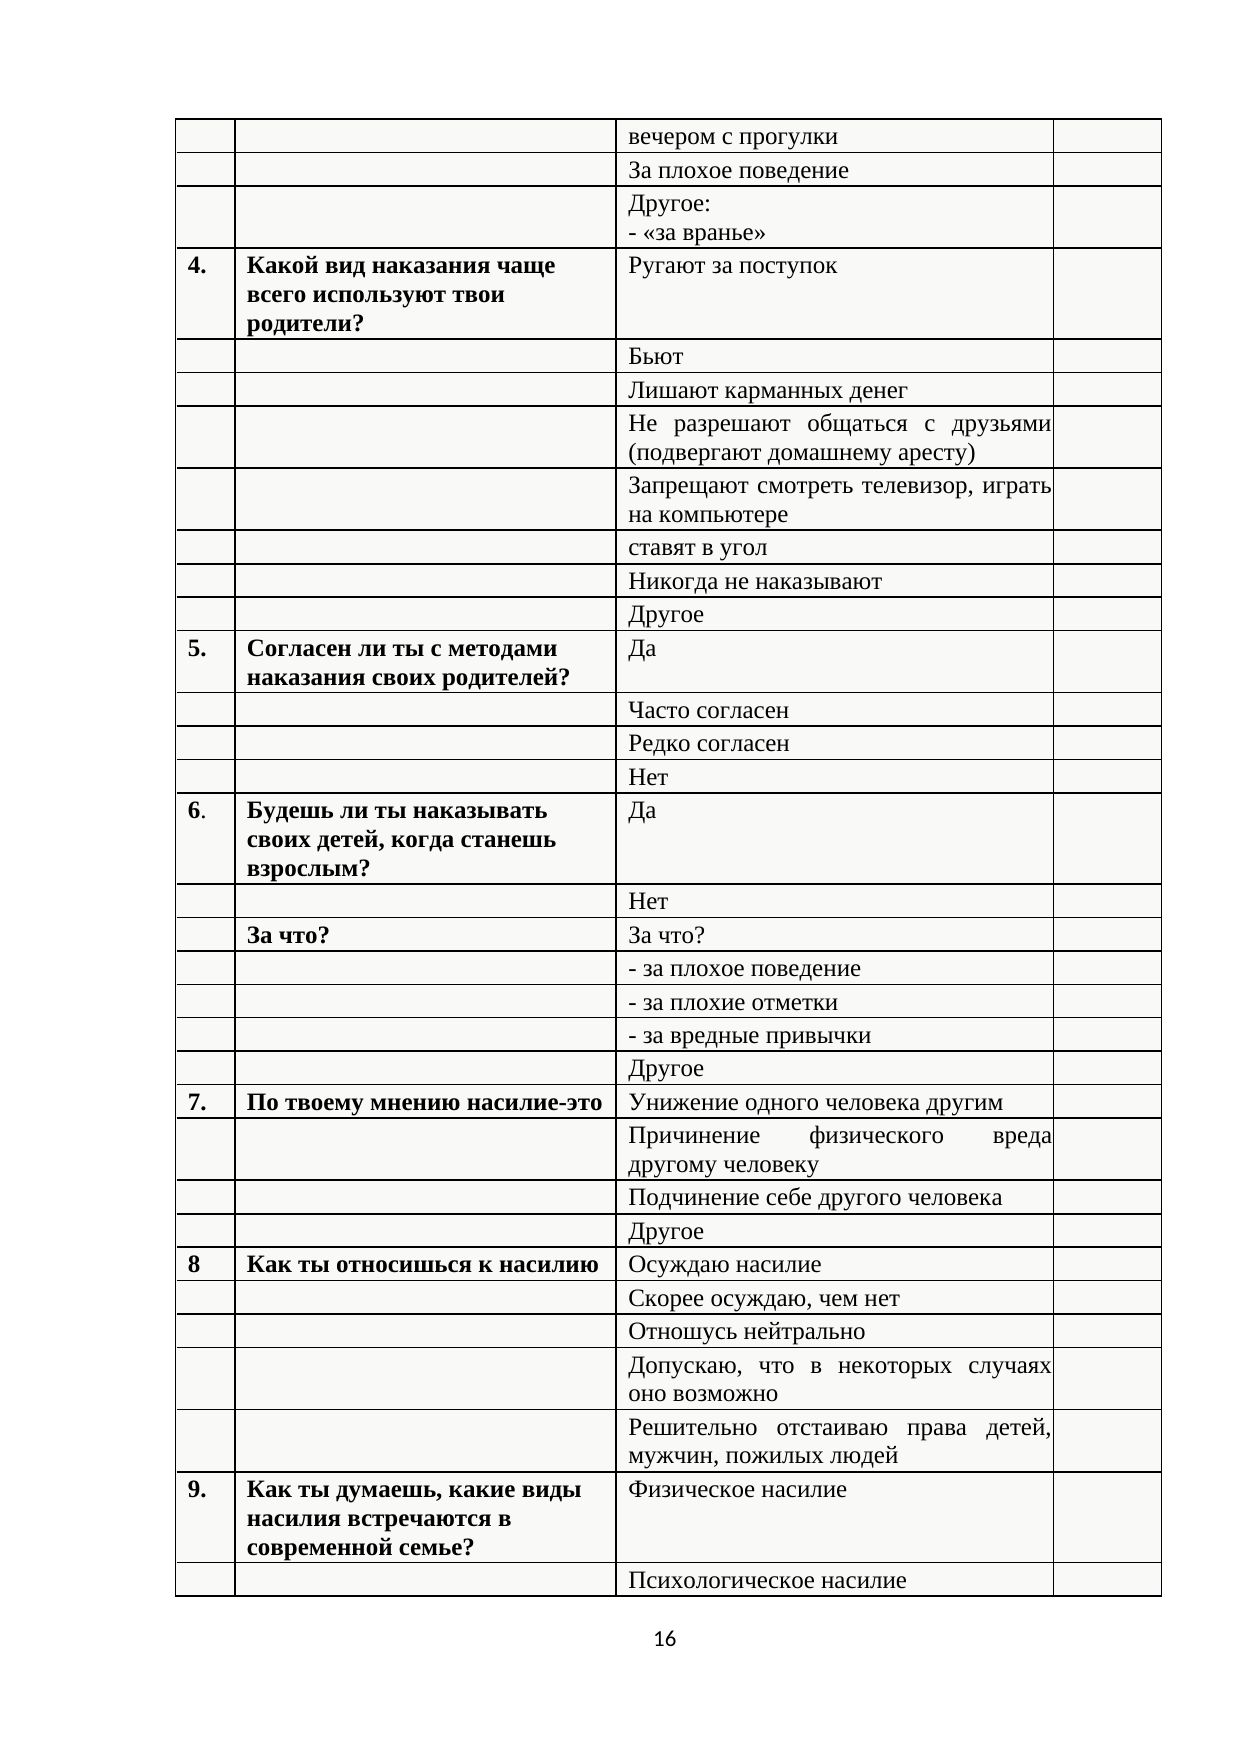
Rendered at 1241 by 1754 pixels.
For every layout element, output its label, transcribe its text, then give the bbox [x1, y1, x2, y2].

table_cell [236, 373, 615, 405]
table_cell [1054, 598, 1161, 630]
table_cell [176, 1410, 234, 1471]
table_cell [176, 1180, 234, 1213]
table_cell [236, 565, 615, 596]
table_cell [176, 564, 234, 596]
table_cell [176, 120, 234, 152]
table_cell [236, 985, 615, 1017]
table_cell [1054, 1473, 1161, 1562]
table_cell [236, 1181, 615, 1213]
table_cell [1054, 1410, 1161, 1471]
table_cell [236, 598, 615, 630]
table_cell [1054, 153, 1161, 185]
table_cell [236, 340, 615, 372]
table_cell [1054, 531, 1161, 563]
table_cell [176, 406, 234, 467]
table_cell [1054, 1181, 1161, 1213]
table_cell - за вредные привычки [617, 1018, 1053, 1050]
table_cell [236, 1315, 615, 1347]
table_cell [176, 951, 234, 983]
table_cell [1054, 1018, 1161, 1050]
table_cell 7. [176, 1085, 234, 1117]
table_cell Как ты думаешь, какие виды насилия встречаются в современной семье? [236, 1473, 615, 1562]
table_cell Унижение одного человека другим [617, 1085, 1053, 1117]
table_cell [176, 468, 234, 529]
table_cell [1054, 565, 1161, 596]
table_cell [1054, 760, 1161, 792]
table_cell [1054, 407, 1161, 467]
table_cell [1054, 1119, 1161, 1179]
table_cell [176, 726, 234, 759]
table_cell [1054, 1215, 1161, 1246]
table_cell [1054, 340, 1161, 372]
table_cell [236, 187, 615, 247]
table_cell [236, 531, 615, 563]
table_cell [1054, 187, 1161, 247]
table_cell [1054, 1315, 1161, 1347]
table_cell [1054, 1052, 1161, 1084]
table_cell [236, 153, 615, 185]
table_cell [1054, 469, 1161, 529]
table_cell [176, 985, 234, 1017]
table_cell [1054, 1248, 1161, 1280]
table_cell Психологическое насилие [617, 1563, 1053, 1595]
table_cell Не разрешают общаться с друзьями (подвергают домашнему аресту) [617, 407, 1053, 467]
table_cell [1054, 985, 1161, 1017]
table_cell 5. [176, 631, 234, 692]
table_cell [176, 1563, 234, 1595]
table_cell [176, 597, 234, 630]
table_cell Как ты относишься к насилию [236, 1248, 615, 1280]
table_cell Часто согласен [617, 693, 1053, 725]
table_cell Допускаю, что в некоторых случаях оно возможно [617, 1348, 1053, 1409]
table_cell За плохое поведение [617, 153, 1053, 185]
table_cell [236, 1563, 615, 1595]
table_cell [1054, 885, 1161, 917]
table_cell [236, 120, 615, 152]
table_cell [1054, 727, 1161, 759]
table_cell Физическое насилие [617, 1473, 1053, 1562]
table_cell [1054, 918, 1161, 950]
table_cell 6. [176, 793, 234, 883]
table_cell Никогда не наказывают [617, 565, 1053, 596]
table_cell [1054, 1085, 1161, 1117]
table_cell 8 [176, 1247, 234, 1280]
table_cell [236, 760, 615, 792]
table_cell [1054, 952, 1161, 983]
table_cell Подчинение себе другого человека [617, 1181, 1053, 1213]
table_cell [1054, 120, 1161, 152]
table_cell [1054, 1281, 1161, 1313]
table_cell За что? [617, 918, 1053, 950]
table_cell Другое [617, 598, 1053, 630]
table_cell [176, 693, 234, 725]
table_cell [1054, 794, 1161, 883]
table_cell Решительно отстаиваю права детей, мужчин, пожилых людей [617, 1410, 1053, 1471]
table_cell [236, 885, 615, 917]
table_cell Лишают карманных денег [617, 373, 1053, 405]
table_cell Какой вид наказания чаще всего используют твои родители? [236, 249, 615, 338]
table_cell [236, 1018, 615, 1050]
table_cell [176, 153, 234, 185]
table_cell [1054, 249, 1161, 338]
table_cell [236, 1215, 615, 1246]
table_cell [176, 918, 234, 950]
table_cell [176, 760, 234, 792]
table_cell Ругают за поступок [617, 249, 1053, 338]
table_cell [176, 1018, 234, 1050]
table_cell [1054, 373, 1161, 405]
table_cell [1054, 631, 1161, 692]
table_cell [617, 120, 1053, 152]
table_cell Другое [617, 1215, 1053, 1246]
table_cell [236, 1281, 615, 1313]
table_cell [176, 373, 234, 405]
table_cell [176, 186, 234, 247]
table_cell [176, 1281, 234, 1313]
table_cell По твоему мнению насилие-это [236, 1085, 615, 1117]
table_cell Бьют [617, 340, 1053, 372]
table_cell Согласен ли ты с методами наказания своих родителей? [236, 631, 615, 692]
table_cell [236, 727, 615, 759]
table_cell [176, 1051, 234, 1084]
table_cell ставят в угол [617, 531, 1053, 563]
table_cell [236, 1052, 615, 1084]
table_cell Осуждаю насилие [617, 1248, 1053, 1280]
table_cell [176, 530, 234, 563]
table_cell [1054, 693, 1161, 725]
table_cell - за плохие отметки [617, 985, 1053, 1017]
table_cell [236, 407, 615, 467]
table_cell [176, 1214, 234, 1246]
table_cell Будешь ли ты наказывать своих детей, когда станешь взрослым? [236, 794, 615, 883]
table_cell Другое [617, 1052, 1053, 1084]
table_cell [236, 469, 615, 529]
table_cell 4. [176, 248, 234, 338]
table_cell [1054, 1348, 1161, 1409]
table_cell Редко согласен [617, 727, 1053, 759]
table_cell Причинение физического вреда другому человеку [617, 1119, 1053, 1179]
table_cell [176, 1348, 234, 1409]
table_cell Да [617, 794, 1053, 883]
table_cell [176, 1118, 234, 1179]
table_cell [176, 1314, 234, 1347]
table_cell Отношусь нейтрально [617, 1315, 1053, 1347]
table_cell [176, 884, 234, 917]
table_cell Запрещают смотреть телевизор, играть на компьютере [617, 469, 1053, 529]
table_cell [176, 339, 234, 372]
table_cell Нет [617, 885, 1053, 917]
table_cell Другое: - «за вранье» [617, 187, 1053, 247]
table_cell [236, 1348, 615, 1409]
table_cell 9. [176, 1472, 234, 1562]
table_cell [236, 693, 615, 725]
table_cell За что? [236, 918, 615, 950]
table_cell Нет [617, 760, 1053, 792]
table_cell Скорее осуждаю, чем нет [617, 1281, 1053, 1313]
table_cell [236, 952, 615, 983]
table_cell - за плохое поведение [617, 952, 1053, 983]
table_cell [236, 1410, 615, 1471]
table_cell [236, 1119, 615, 1179]
table_cell Да [617, 631, 1053, 692]
table_cell [1054, 1563, 1161, 1595]
